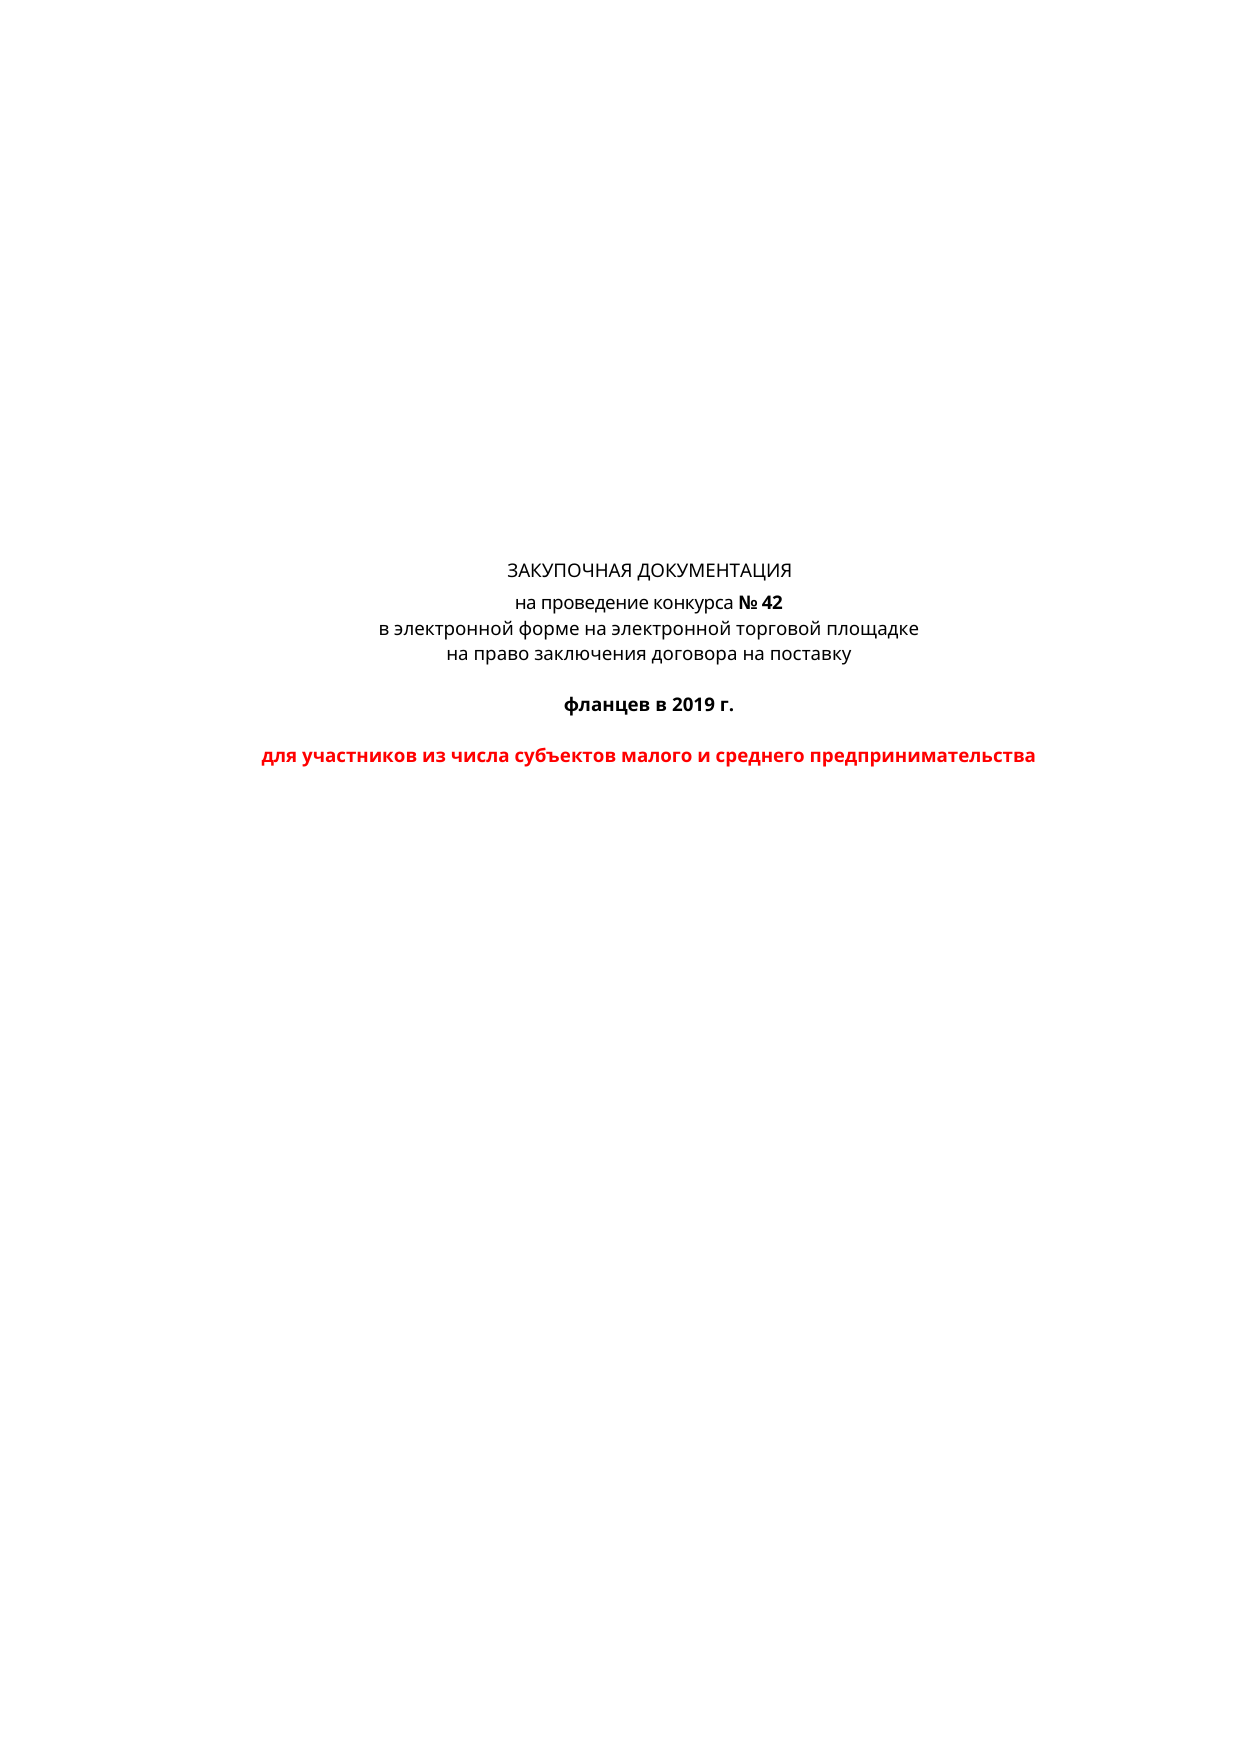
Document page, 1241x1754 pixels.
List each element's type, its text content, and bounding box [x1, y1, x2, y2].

text для участников из числа субъектов малого и среднего предпринимательства [131, 743, 1166, 768]
text на право заключения договора на поставку [131, 641, 1166, 666]
text фланцев в 2019 г. [131, 692, 1166, 717]
text ЗАКУПОЧНАЯ ДОКУМЕНТАЦИЯ [131, 558, 1168, 583]
text на проведение конкурса № 42 [131, 590, 1166, 615]
text в электронной форме на электронной торговой площадке [131, 615, 1166, 641]
